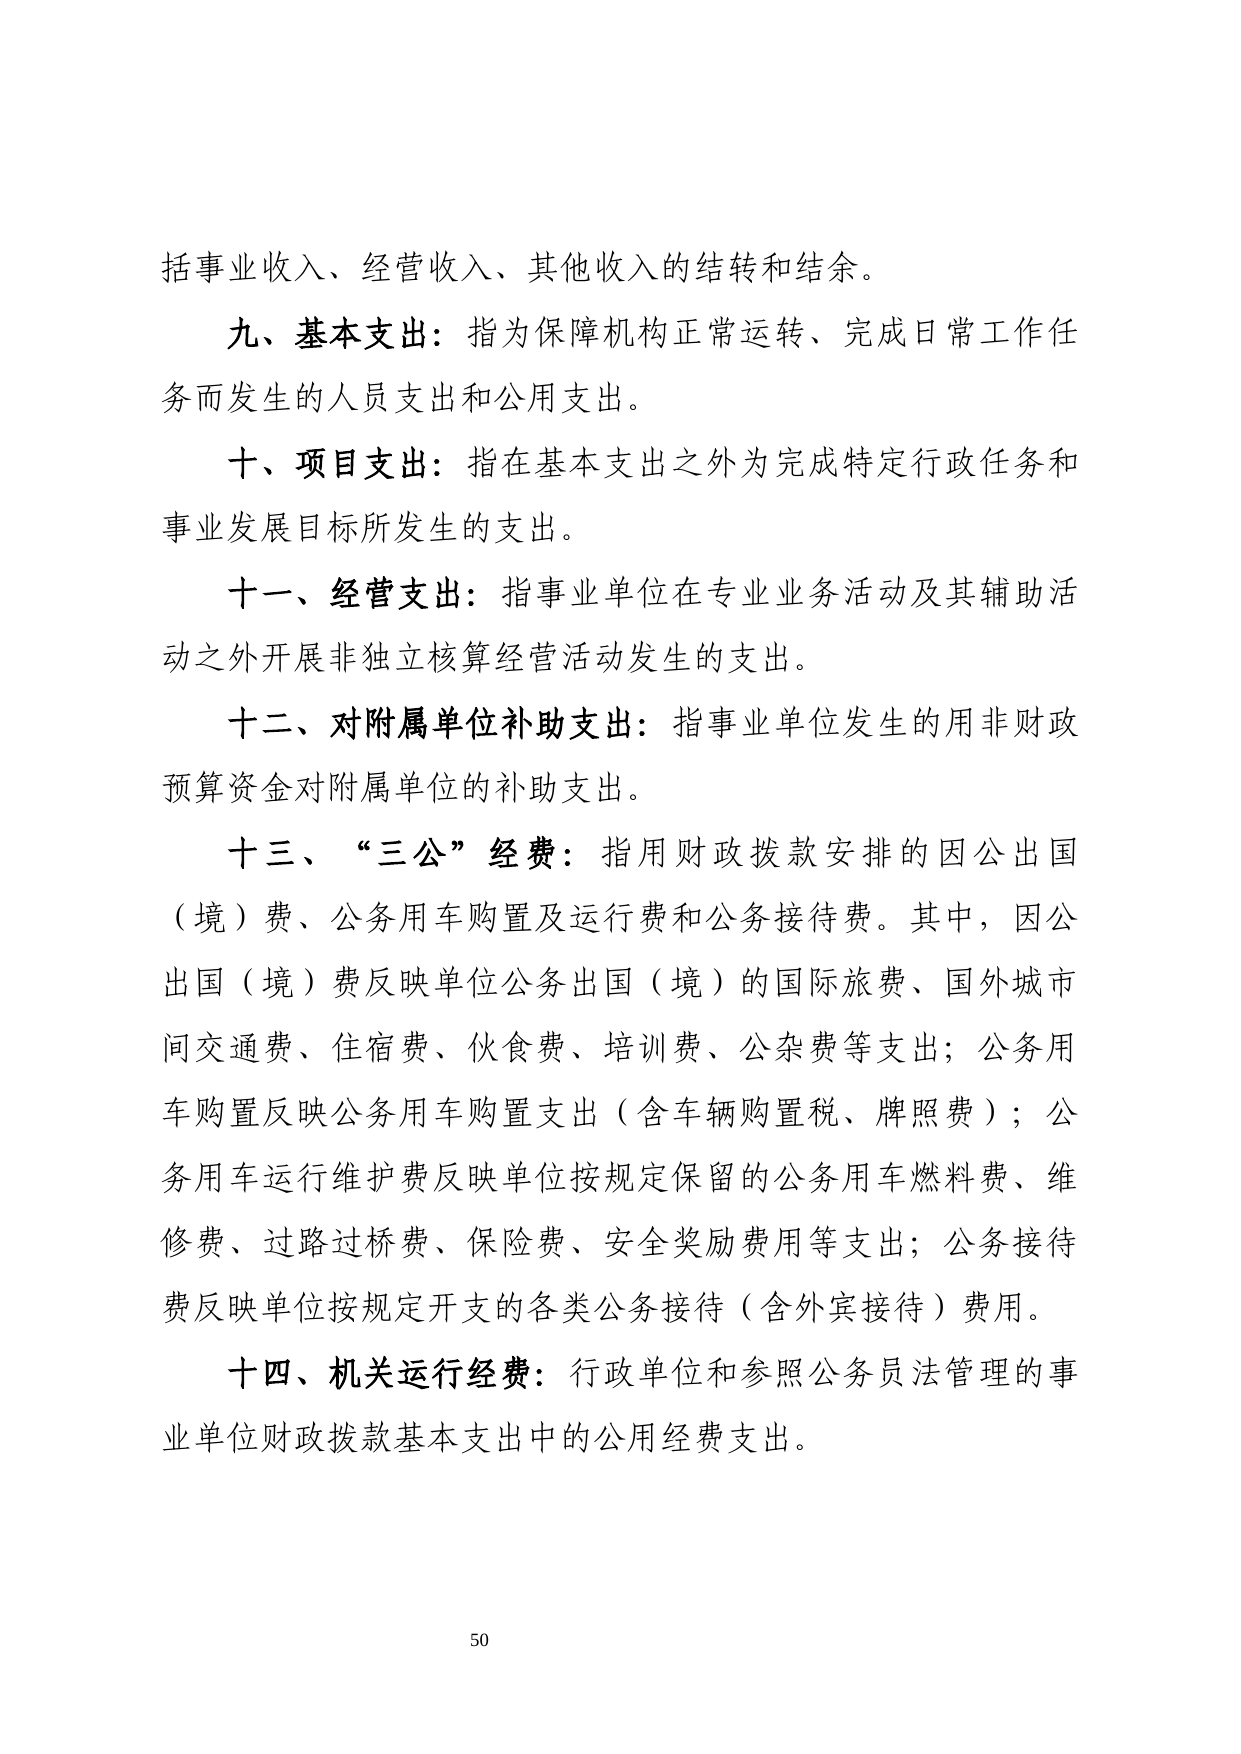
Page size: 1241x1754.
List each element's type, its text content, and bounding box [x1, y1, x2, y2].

text 十二、对附属单位补助支出：指事业单位发生的用非财政预算资金对附属单位的补助支出。 [159, 688, 1081, 818]
text 九、基本支出：指为保障机构正常运转、完成日常工作任务而发生的人员支出和公用支出。 [159, 298, 1081, 428]
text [159, 233, 1081, 298]
text 十三、“三公”经费：指用财政拨款安排的因公出国（境）费、公务用车购置及运行费和公务接待费。其中，因公出国（境）费反映单位公务出国（境）的国际旅费、国外城市间交通费、住宿费、伙食费、培训费、公杂费等支出；公务用车购置反映公务用车购置支出（含车辆购置税、牌照费）；公务用车运行维护费反映单位按规定保留的公务用车燃料费、维修费、过路过桥费、保险费、安全奖励费用等支出；公务接待费反映单位按规定开支的各类公务接待（含外宾接待）费用。 [159, 818, 1081, 1338]
text 十四、机关运行经费：行政单位和参照公务员法管理的事业单位财政拨款基本支出中的公用经费支出。 [159, 1338, 1081, 1468]
text 十一、经营支出：指事业单位在专业业务活动及其辅助活动之外开展非独立核算经营活动发生的支出。 [159, 558, 1081, 688]
text 十、项目支出：指在基本支出之外为完成特定行政任务和事业发展目标所发生的支出。 [159, 428, 1081, 558]
